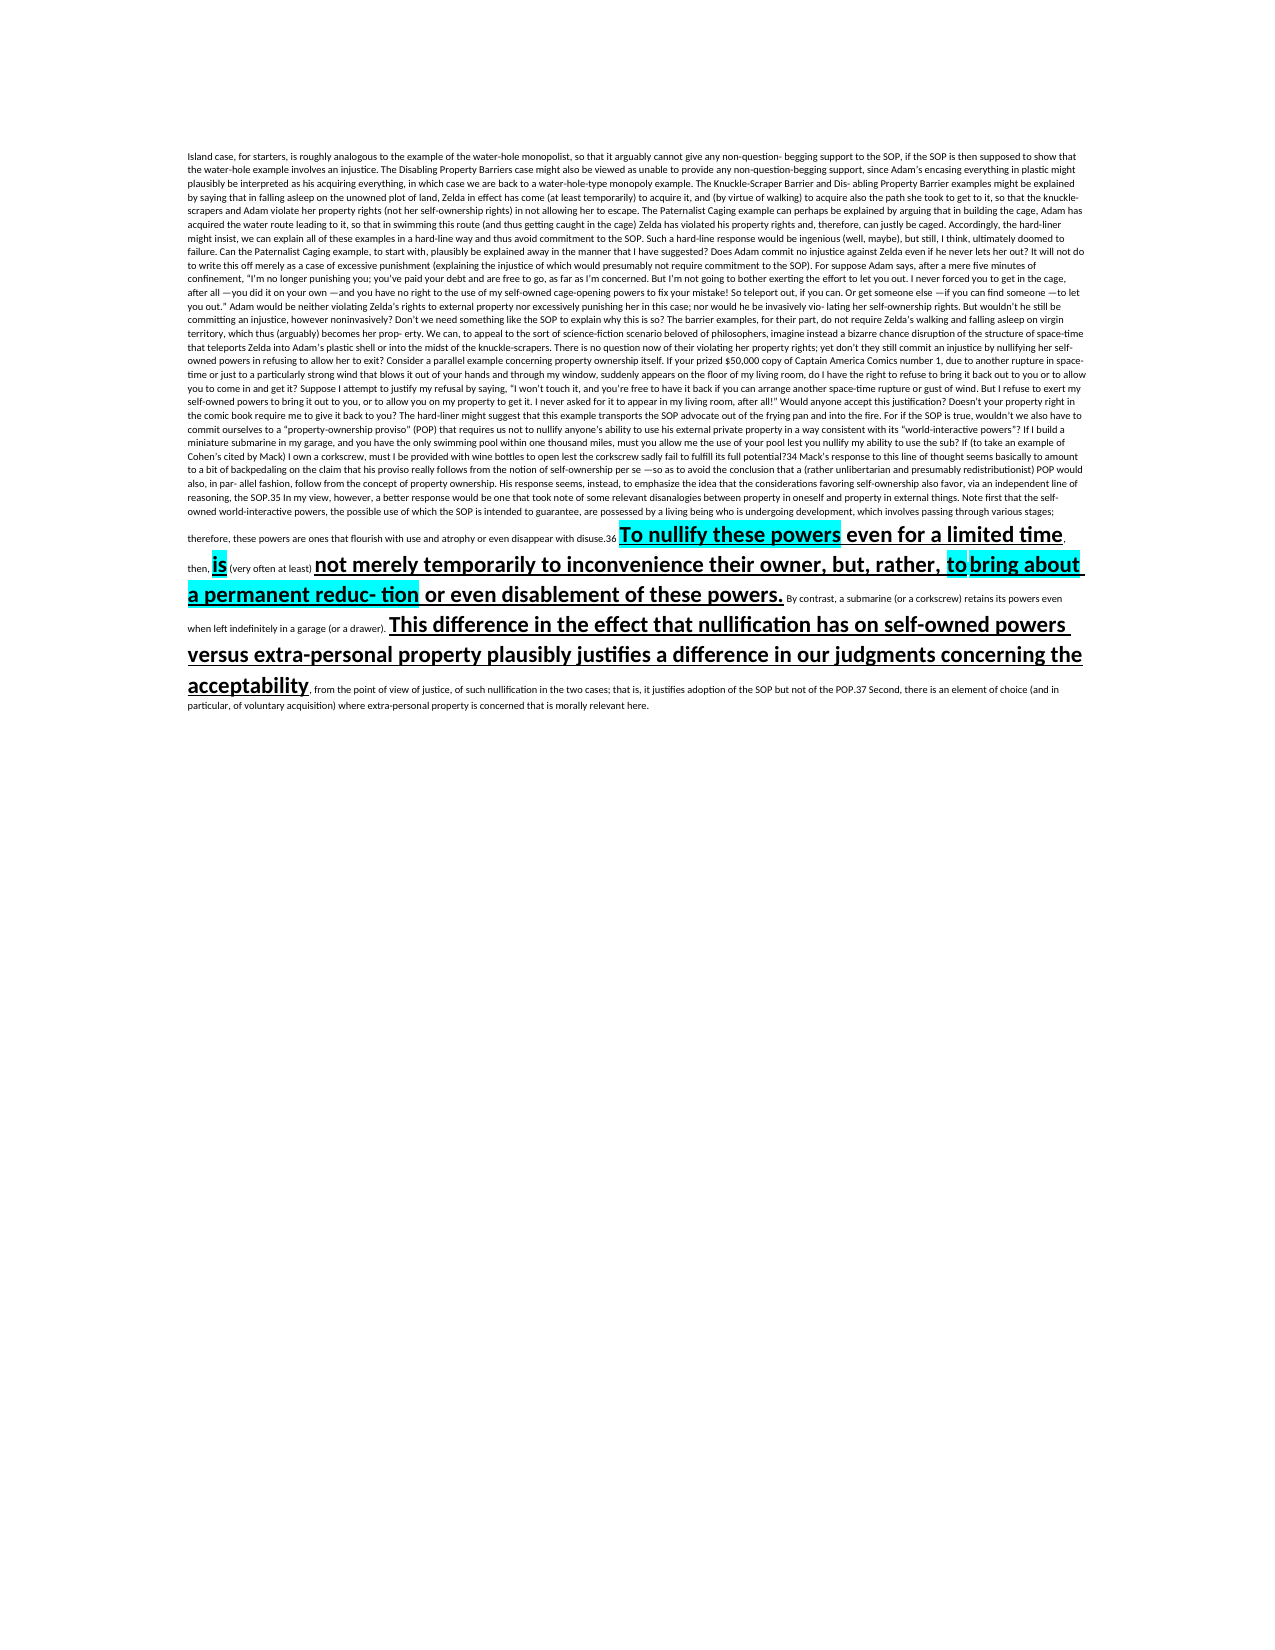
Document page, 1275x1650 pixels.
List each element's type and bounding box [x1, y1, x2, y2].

text [187, 150, 1087, 712]
